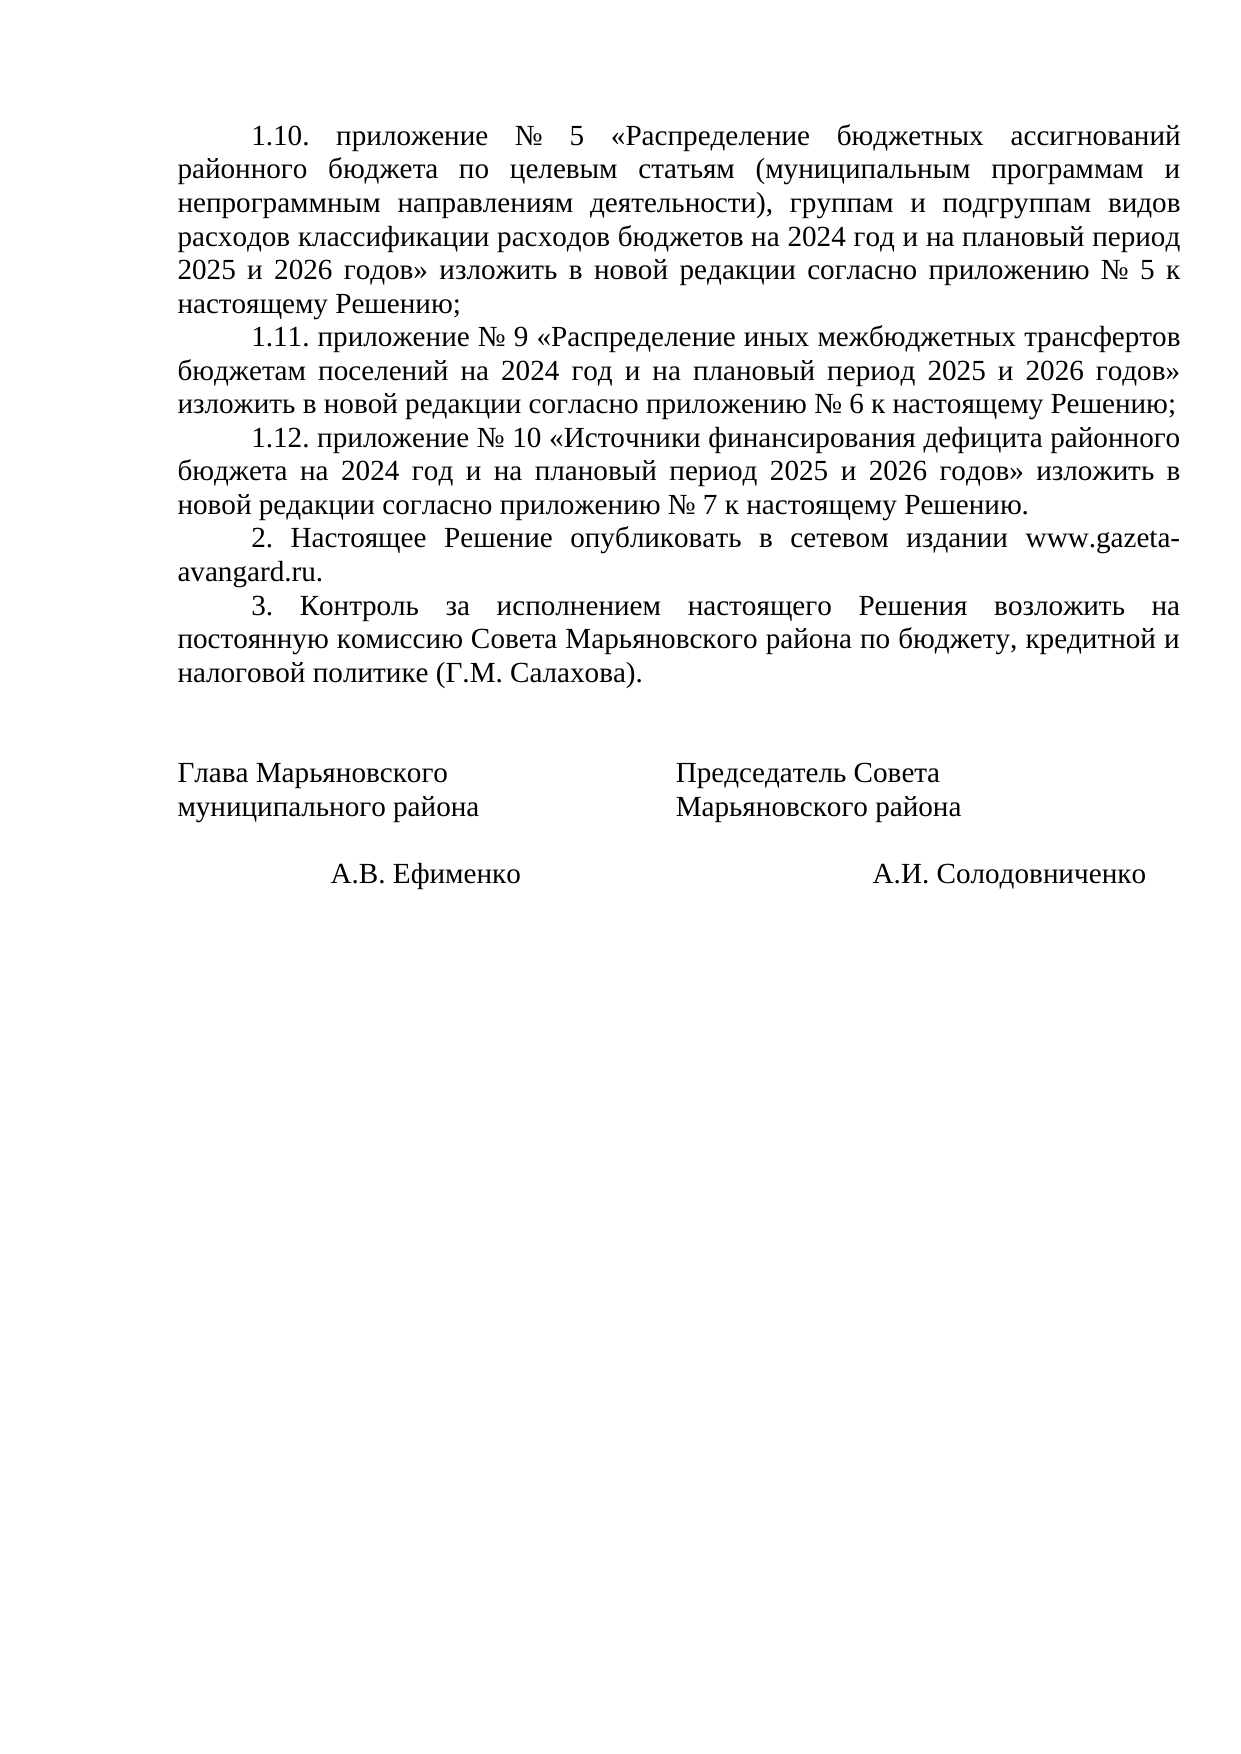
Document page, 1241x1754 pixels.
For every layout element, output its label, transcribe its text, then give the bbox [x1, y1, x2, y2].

text 1.10. приложение № 5 «Распределение бюджетных ассигнований районного бюджета по целевым статьям (муниципальным программам и непрограммным направлениям деятельности), группам и подгруппам видов расходов классификации расходов бюджетов на 2024 год и на плановый период 2025 и 2026 годов» изложить в новой редакции согласно приложению № 5 к настоящему Решению; [177, 118, 1181, 319]
text 3. Контроль за исполнением настоящего Решения возложить на постоянную комиссию Совета Марьяновского района по бюджету, кредитной и налоговой политике (Г.М. Салахова). [177, 588, 1181, 688]
table_header Глава Марьяновского муниципального района А.В. Ефименко [166, 755, 664, 889]
table_header Председатель Совета Марьяновского района А.И. Солодовниченко [664, 755, 1163, 889]
text 1.11. приложение № 9 «Распределение иных межбюджетных трансфертов бюджетам поселений на 2024 год и на плановый период 2025 и 2026 годов» изложить в новой редакции согласно приложению № 6 к настоящему Решению; [177, 319, 1181, 420]
text 2. Настоящее Решение опубликовать в сетевом издании www.gazeta-avangard.ru. [177, 521, 1181, 588]
text 1.12. приложение № 10 «Источники финансирования дефицита районного бюджета на 2024 год и на плановый период 2025 и 2026 годов» изложить в новой редакции согласно приложению № 7 к настоящему Решению. [177, 420, 1181, 521]
